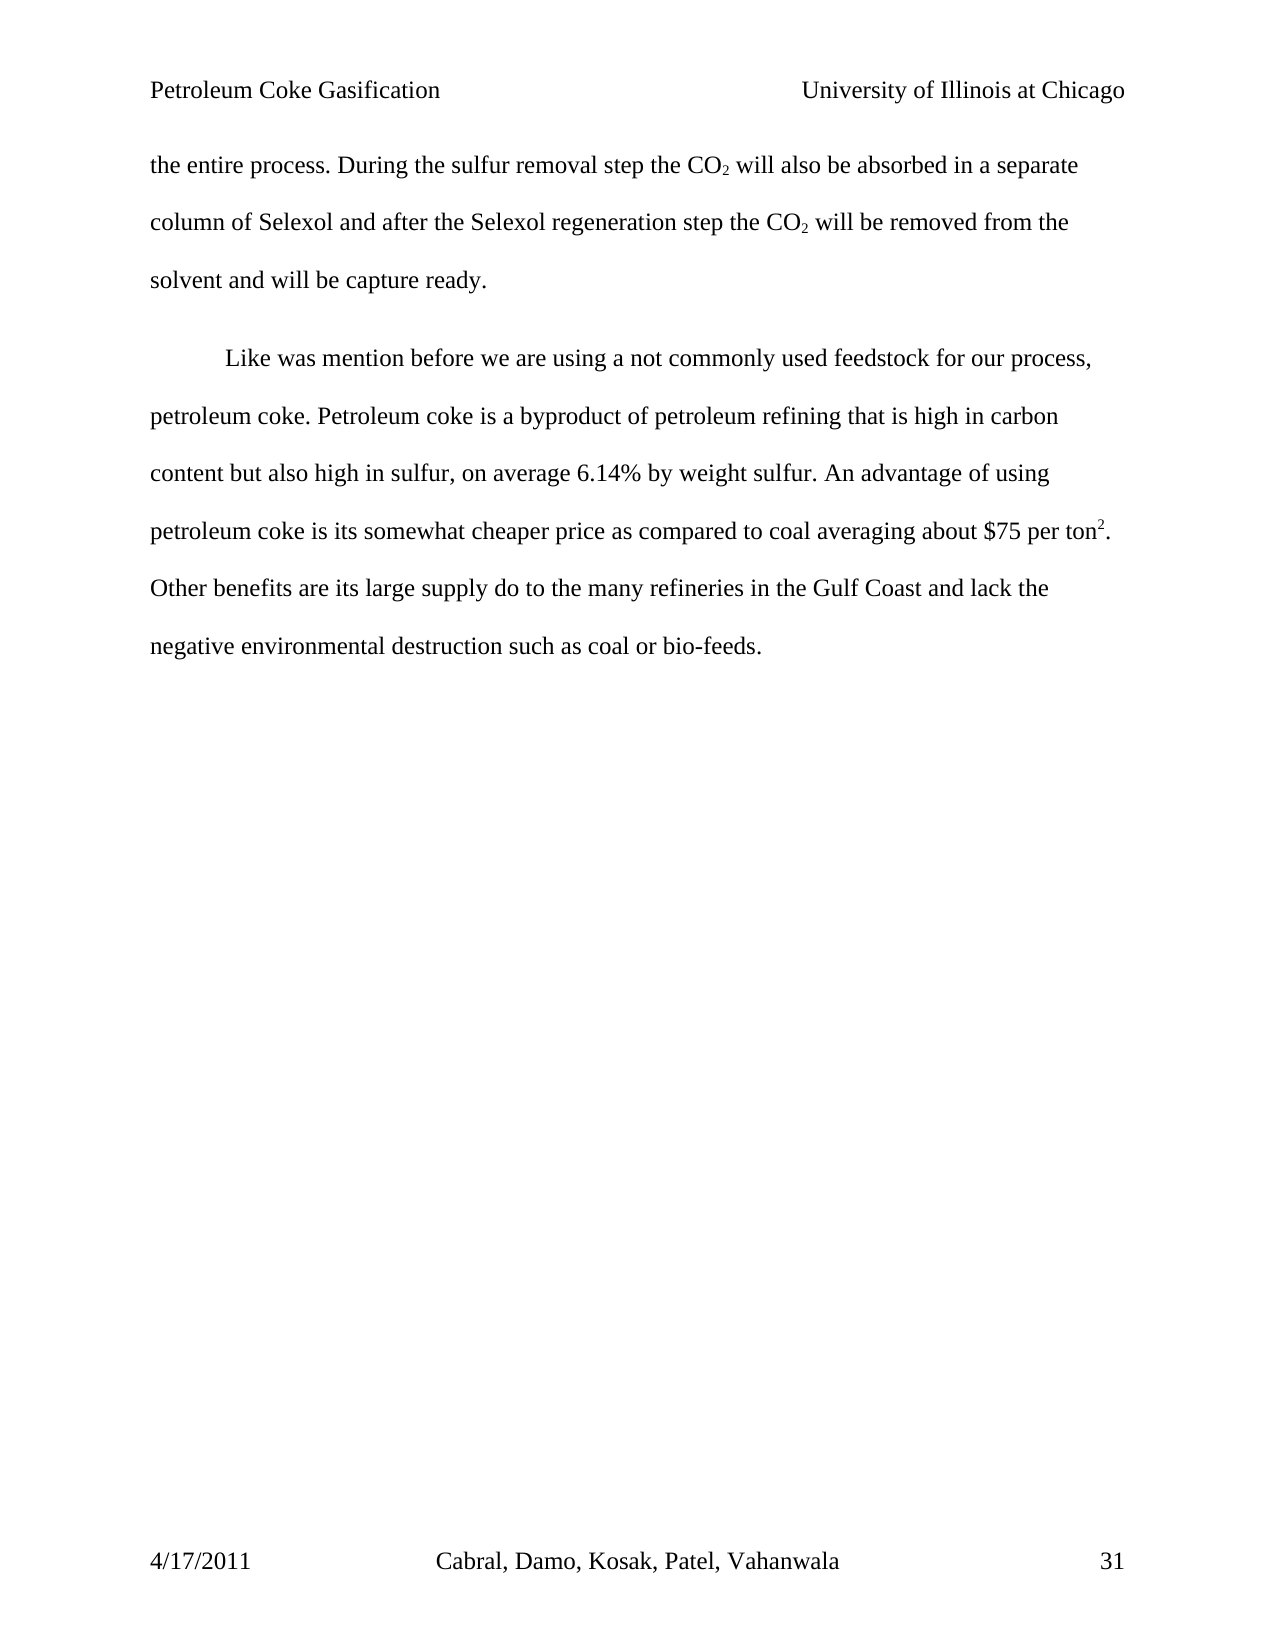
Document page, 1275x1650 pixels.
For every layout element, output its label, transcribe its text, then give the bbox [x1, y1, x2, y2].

text Like was mention before we are using a not commonly used feedstock for our process, petroleum coke. Petroleum coke is a byproduct of petroleum refining that is high in carbon content but also high in sulfur, on average 6.14% by weight sulfur. An advantage of using petroleum coke is its somewhat cheaper price as compared to coal averaging about $75 per ton2. Other benefits are its large supply do to the many refineries in the Gulf Coast and lack the negative environmental destruction such as coal or bio-feeds. [150, 343, 1125, 659]
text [150, 150, 1125, 294]
